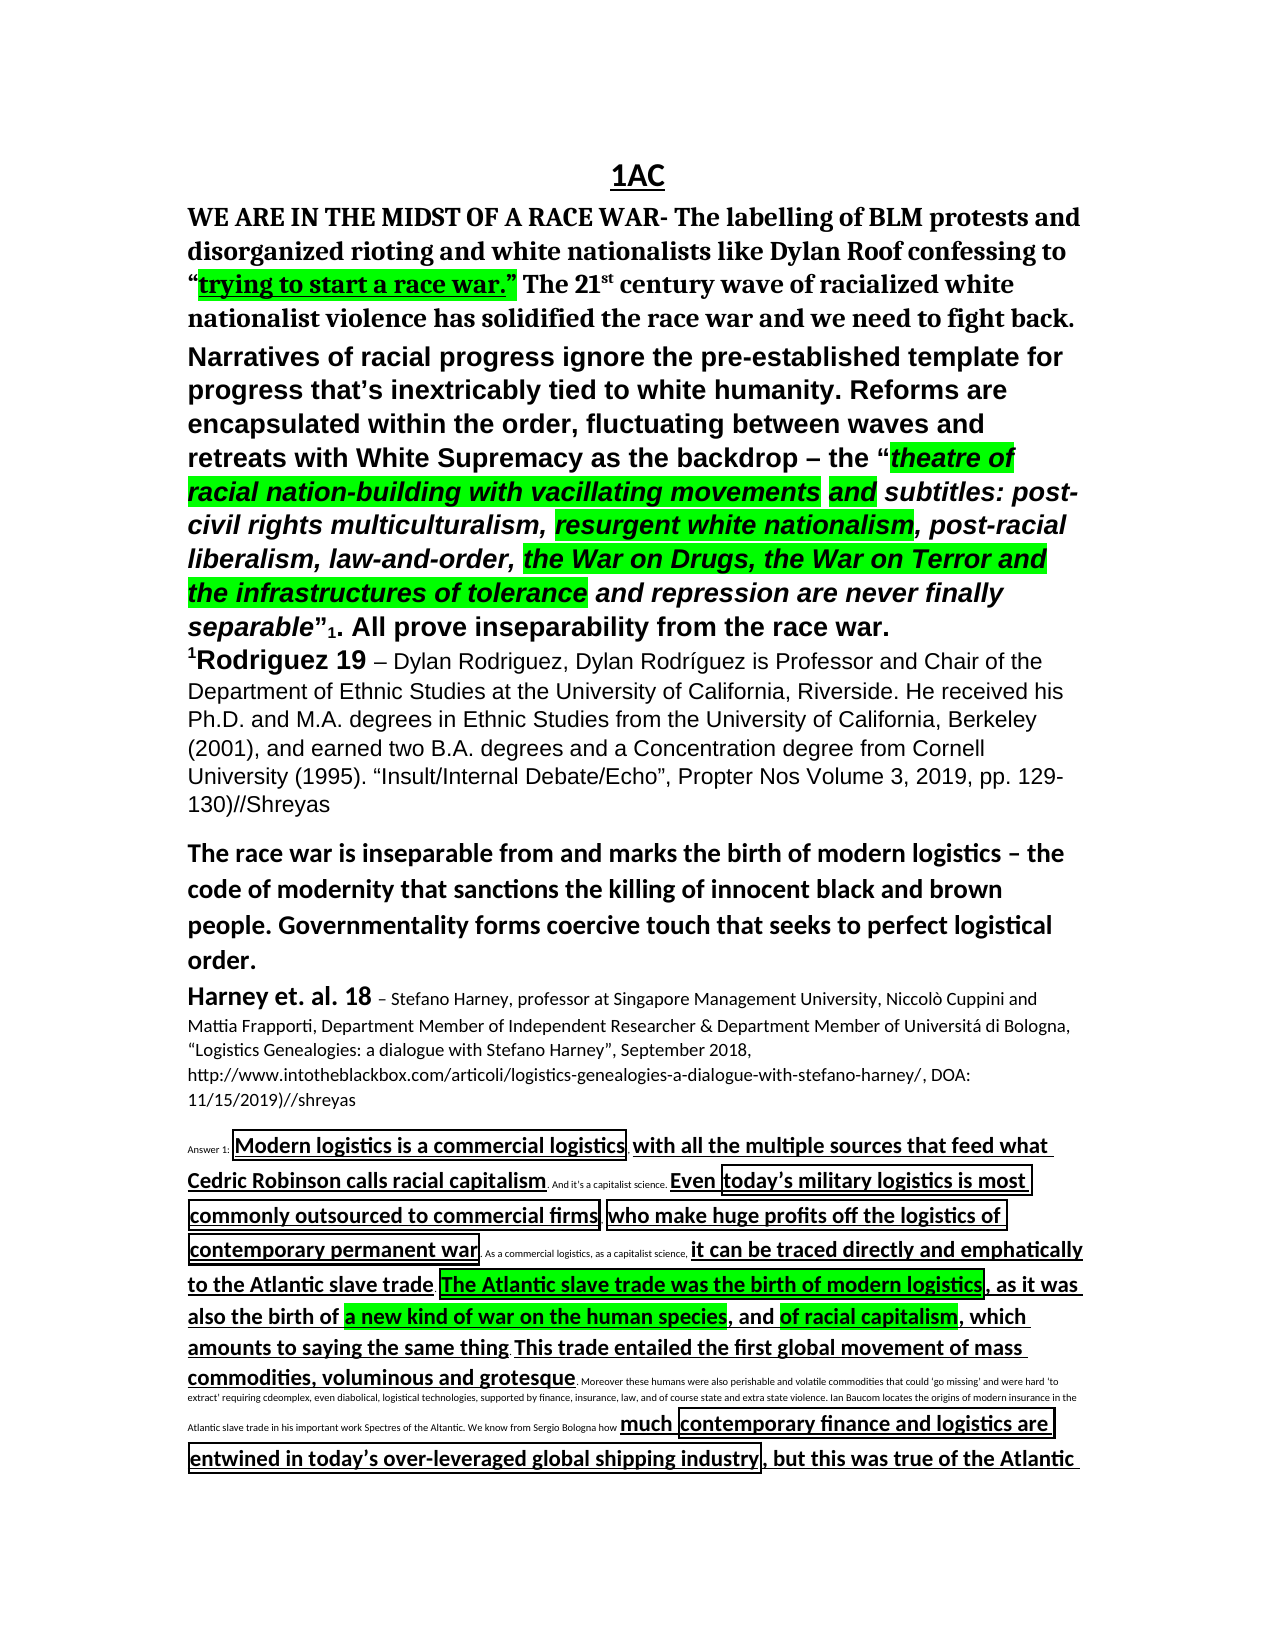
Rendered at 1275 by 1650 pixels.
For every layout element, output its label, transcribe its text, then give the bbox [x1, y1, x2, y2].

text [187, 1129, 1087, 1474]
text 1Rodriguez 19 – Dylan Rodriguez, Dylan Rodríguez is Professor and Chair of the Department of Ethnic Studies at the University of California, Riverside. He received his Ph.D. and M.A. degrees in Ethnic Studies from the University of California, Berkeley (2001), and earned two B.A. degrees and a Concentration degree from Cornell University (1995). “Insult/Internal Debate/Echo”, Propter Nos Volume 3, 2019, pp. 129-130)//Shreyas [187, 644, 1087, 818]
subtitle 1AC [187, 154, 1087, 195]
subtitle Narratives of racial progress ignore the pre-established template for progress that’s inextricably tied to white humanity. Reforms are encapsulated within the order, fluctuating between waves and retreats with White Supremacy as the backdrop – the “theatre of racial nation-building with vacillating movements and subtitles: post-civil rights multiculturalism, resurgent white nationalism, post-racial liberalism, law-and-order, the War on Drugs, the War on Terror and the infrastructures of tolerance and repression are never finally separable”1. All prove inseparability from the race war. [187, 341, 1087, 642]
text Harney et. al. 18 – Stefano Harney, professor at Singapore Management University, Niccolò Cuppini and Mattia Frapporti, Department Member of Independent Researcher & Department Member of Universitá di Bologna, “Logistics Genealogies: a dialogue with Stefano Harney”, September 2018, http://www.intotheblackbox.com/articoli/logistics-genealogies-a-dialogue-with-stefano-harney/, DOA: 11/15/2019)//shreyas [187, 979, 1087, 1111]
subtitle The race war is inseparable from and marks the birth of modern logistics – the code of modernity that sanctions the killing of innocent black and brown people. Governmentality forms coercive touch that seeks to perfect logistical order. [187, 837, 1087, 976]
subtitle WE ARE IN THE MIDST OF A RACE WAR- The labelling of BLM protests and disorganized rioting and white nationalists like Dylan Roof confessing to “trying to start a race war.” The 21st century wave of racialized white nationalist violence has solidified the race war and we need to fight back. [187, 202, 1087, 334]
